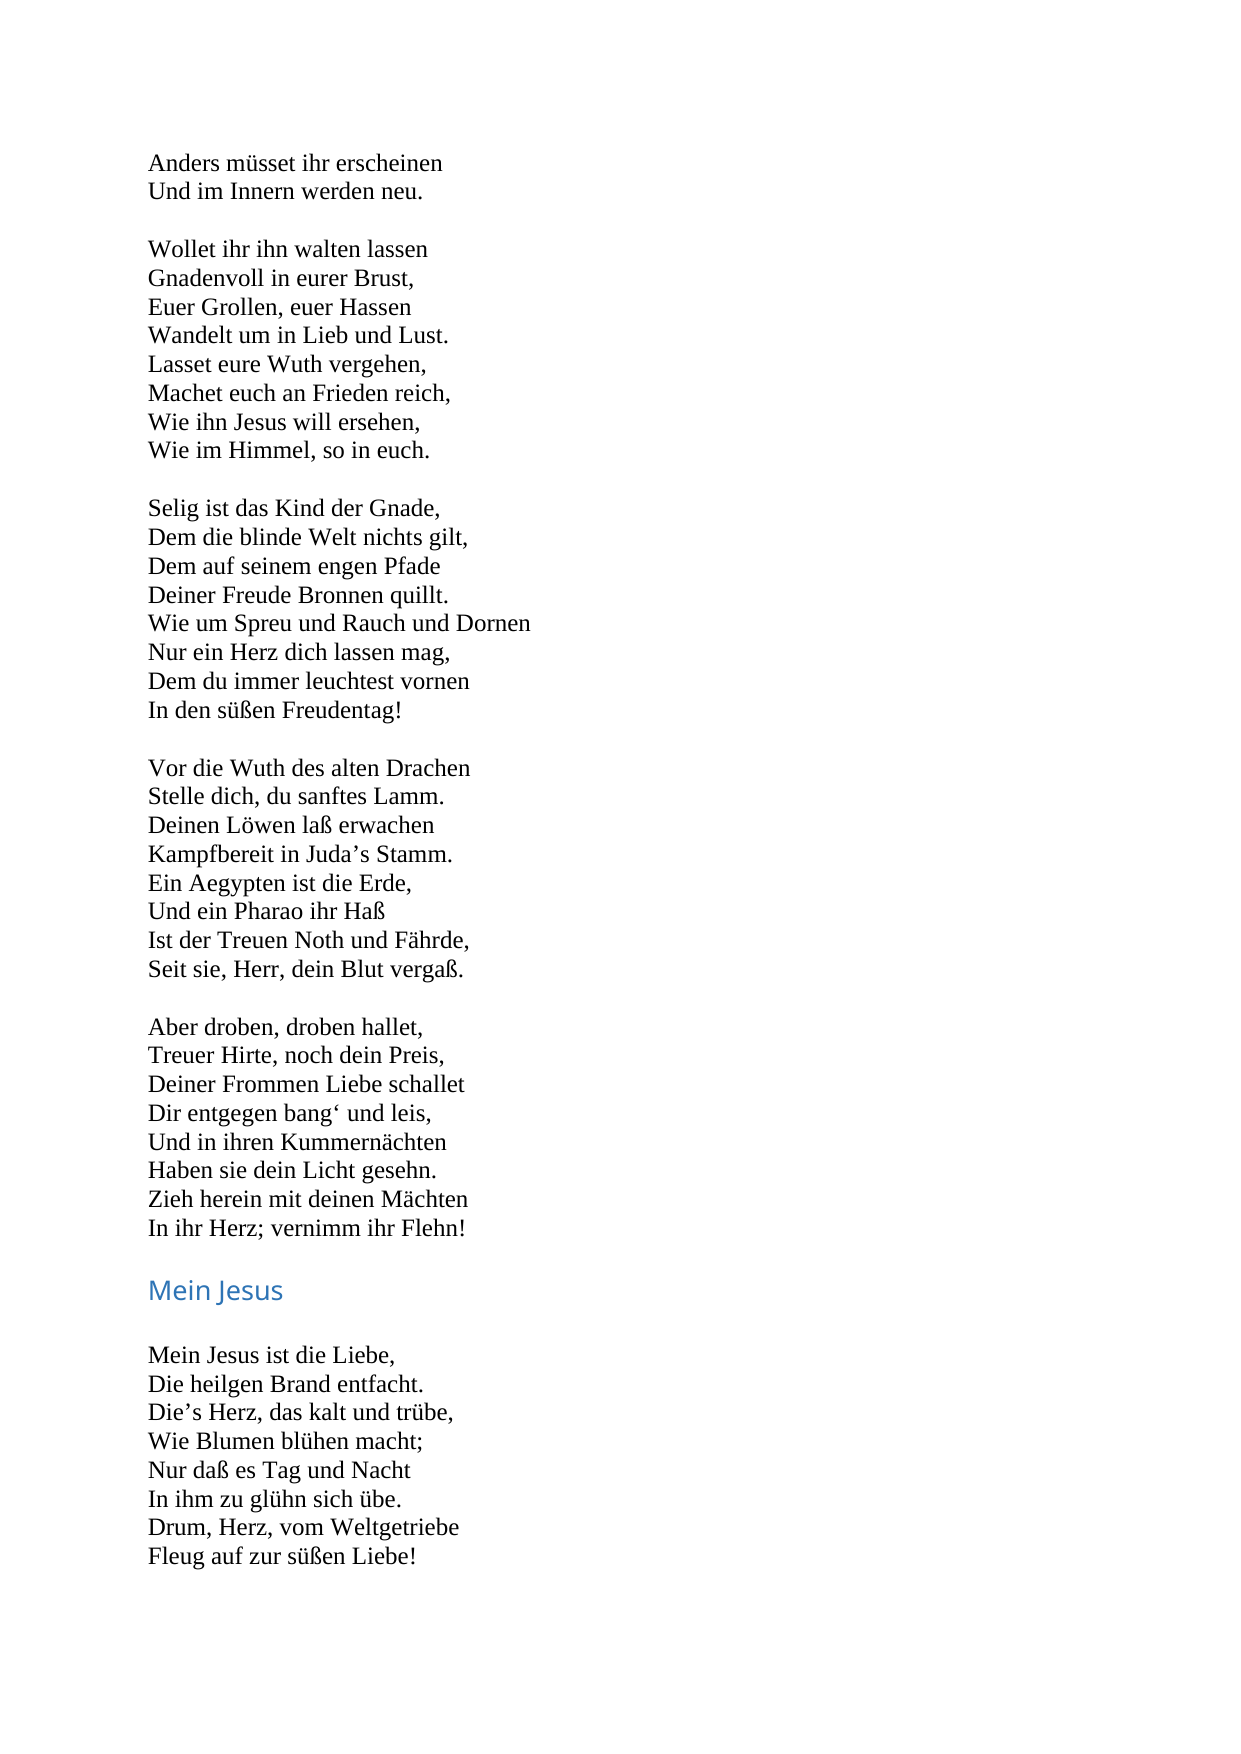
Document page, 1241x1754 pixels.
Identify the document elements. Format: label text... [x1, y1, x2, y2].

text Aber droben, droben hallet, Treuer Hirte, noch dein Preis, Deiner Frommen Liebe schallet Dir entgegen bang‘ und leis, Und in ihren Kummernächten Haben sie dein Licht gesehn. Zieh herein mit deinen Mächten In ihr Herz; vernimm ihr Flehn! [148, 1012, 1093, 1242]
subtitle Mein Jesus [148, 1271, 1093, 1308]
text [148, 148, 1093, 205]
text Selig ist das Kind der Gnade, Dem die blinde Welt nichts gilt, Dem auf seinem engen Pfade Deiner Freude Bronnen quillt. Wie um Spreu und Rauch und Dornen Nur ein Herz dich lassen mag, Dem du immer leuchtest vornen In den süßen Freudentag! [148, 493, 1093, 723]
text Wollet ihr ihn walten lassen Gnadenvoll in eurer Brust, Euer Grollen, euer Hassen Wandelt um in Lieb und Lust. Lasset eure Wuth vergehen, Machet euch an Frieden reich, Wie ihn Jesus will ersehen, Wie im Himmel, so in euch. [148, 234, 1093, 464]
text Vor die Wuth des alten Drachen Stelle dich, du sanftes Lamm. Deinen Löwen laß erwachen Kampfbereit in Juda’s Stamm. Ein Aegypten ist die Erde, Und ein Pharao ihr Haß Ist der Treuen Noth und Fährde, Seit sie, Herr, dein Blut vergaß. [148, 753, 1093, 983]
text Mein Jesus ist die Liebe, Die heilgen Brand entfacht. Die’s Herz, das kalt und trübe, Wie Blumen blühen macht; Nur daß es Tag und Nacht In ihm zu glühn sich übe. Drum, Herz, vom Weltgetriebe Fleug auf zur süßen Liebe! [148, 1340, 1093, 1570]
